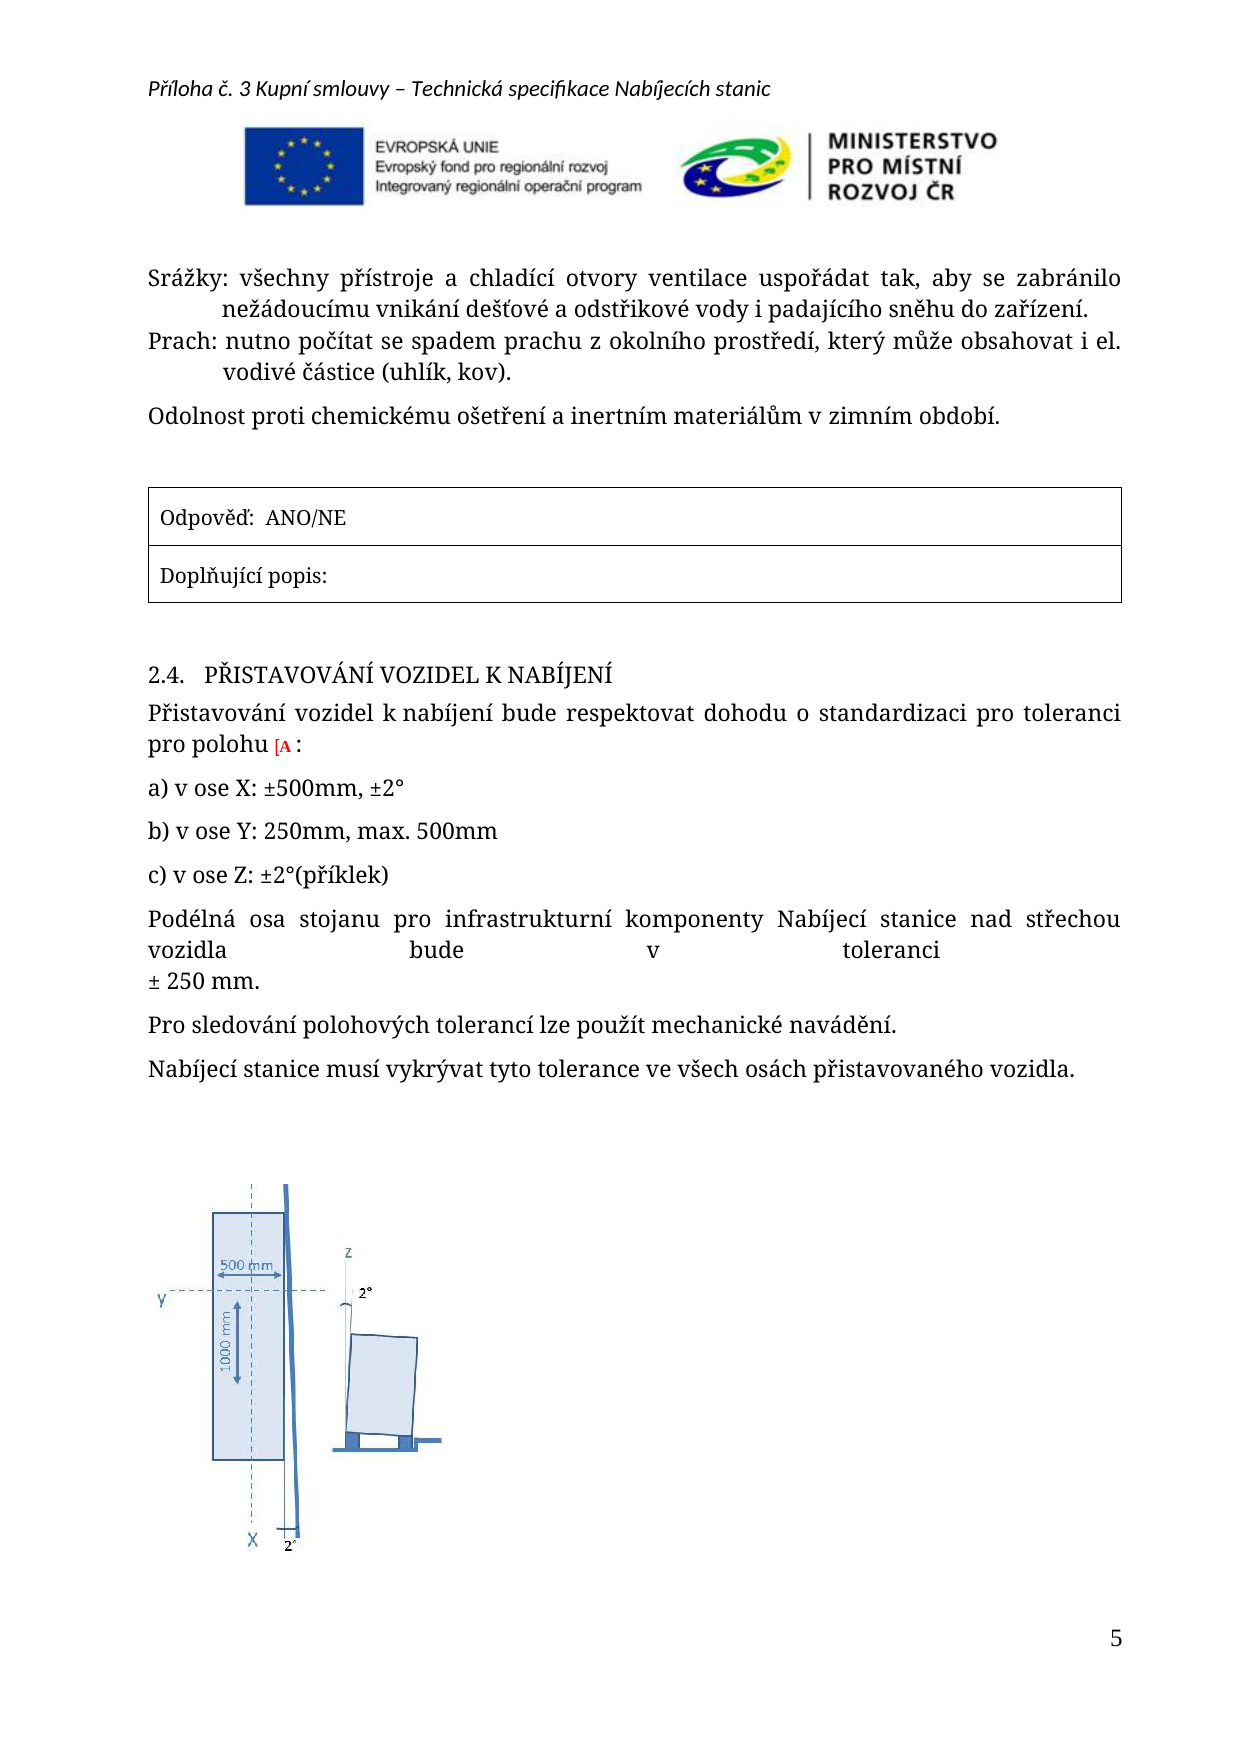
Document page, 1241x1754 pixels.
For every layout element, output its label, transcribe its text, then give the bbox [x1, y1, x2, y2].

text Odolnost proti chemickému ošetření a inertním materiálům v zimním období. [148, 400, 1122, 431]
subtitle Přistavování vozidel k nabíjení [148, 659, 1122, 690]
text a) v ose X: ±500mm, ±2° [148, 772, 1122, 803]
text c) v ose Z: ±2°(příklek) [148, 859, 1122, 890]
table_cell Doplňující popis: [149, 546, 1121, 602]
text Srážky: všechny přístroje a chladící otvory ventilace uspořádat tak, aby se zabránilo nežádoucímu vnikání dešťové a odstřikové vody i padajícího sněhu do zařízení. [148, 262, 1122, 325]
text Podélná osa stojanu pro infrastrukturní komponenty Nabíjecí stanice nad střechou vozidla bude v toleranci ± 250 mm. [148, 903, 1122, 997]
text Nabíjecí stanice musí vykrývat tyto tolerance ve všech osách přistavovaného vozidla. [148, 1053, 1122, 1084]
picture [218, 101, 1022, 231]
text Přistavování vozidel k nabíjení bude respektovat dohodu o standardizaci pro toleranci pro polohu A : [148, 697, 1122, 759]
table_header Odpověď: ANO/NE [149, 488, 1121, 544]
text Prach: nutno počítat se spadem prachu z okolního prostředí, který může obsahovat i el. vodivé částice (uhlík, kov). [148, 325, 1122, 387]
text Pro sledování polohových tolerancí lze použít mechanické navádění. [148, 1009, 1122, 1040]
text b) v ose Y: 250mm, max. 500mm [148, 815, 1122, 847]
